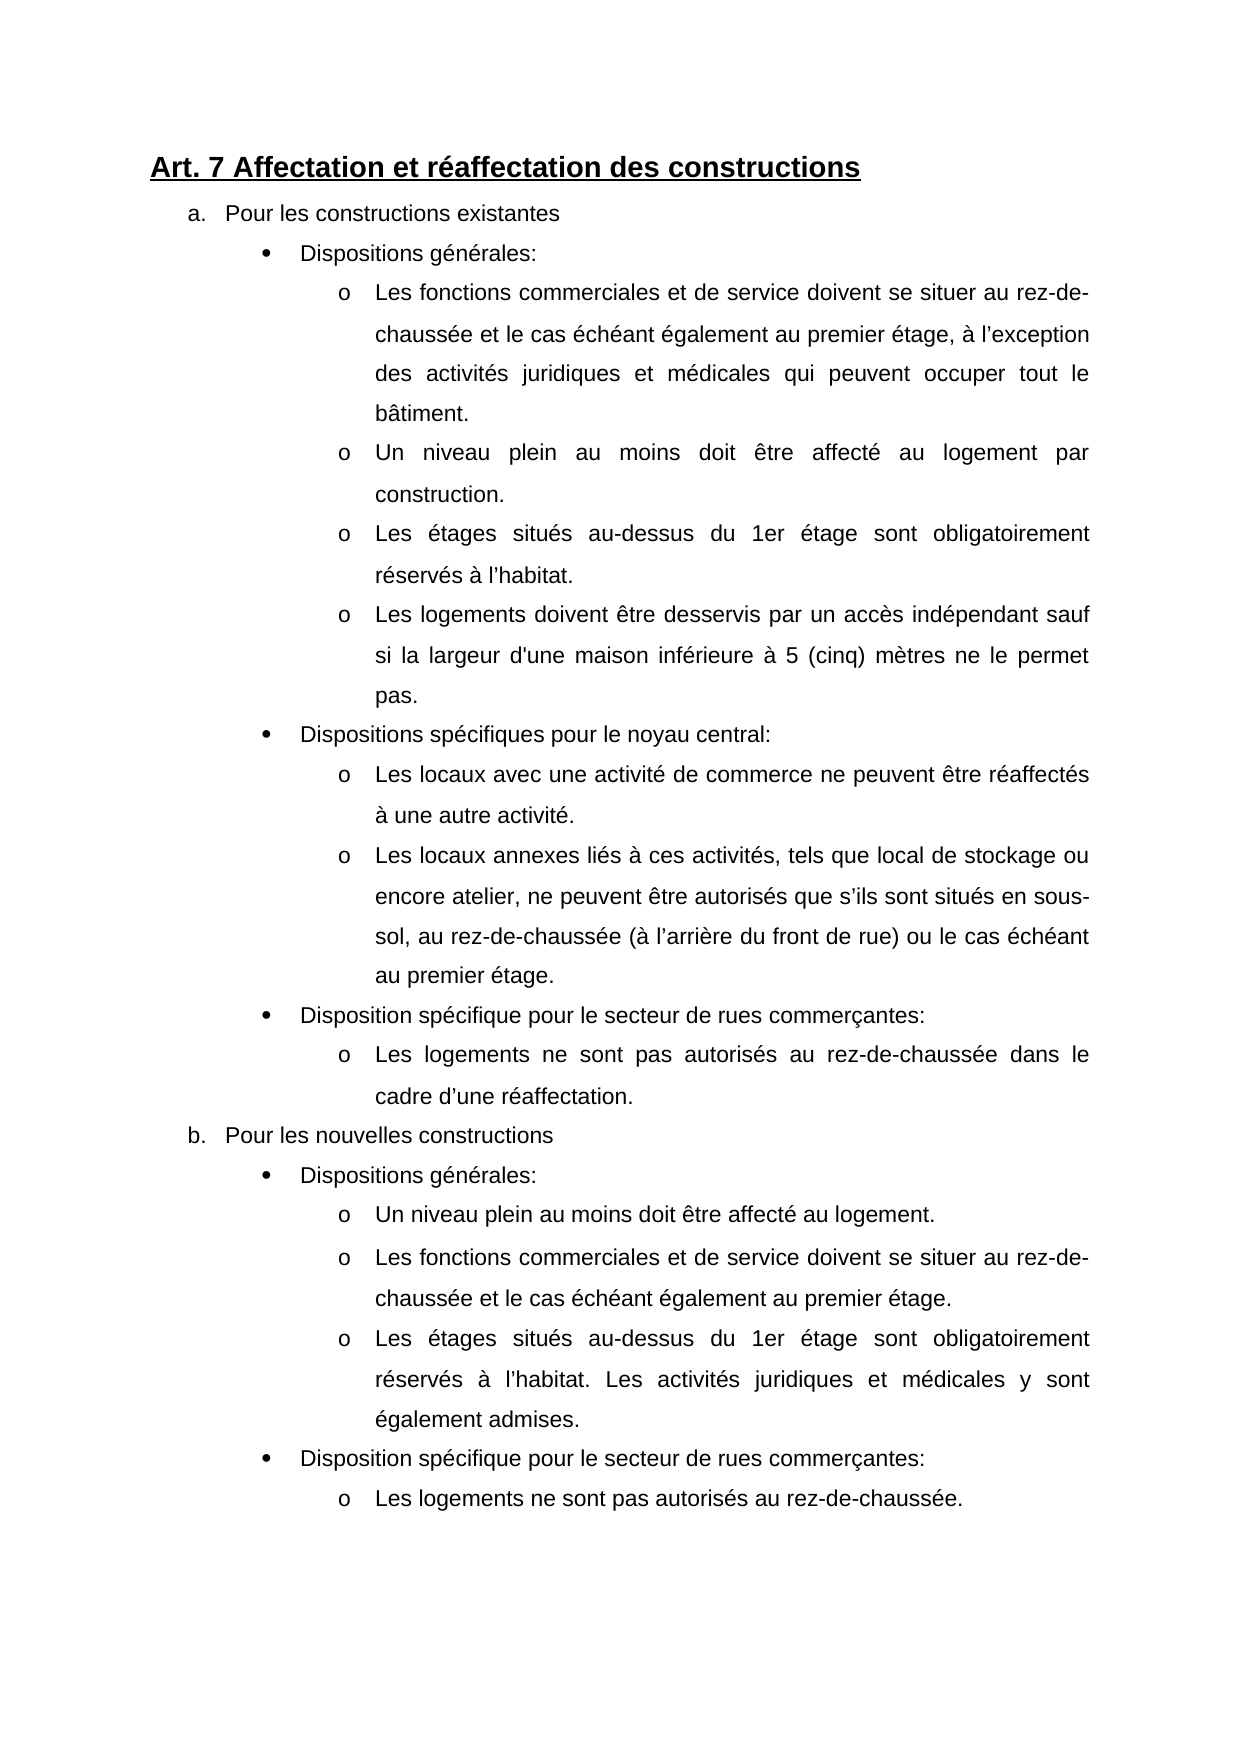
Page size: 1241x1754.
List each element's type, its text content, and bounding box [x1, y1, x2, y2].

list Pour les constructions existantes [187, 200, 1090, 227]
list Les logements ne sont pas autorisés au rez-de-chaussée dans le cadre d’une réaffectation. [337, 1041, 1090, 1109]
subtitle Art. 7 Affectation et réaffectation des constructions [150, 150, 1090, 183]
list Disposition spécifique pour le secteur de rues commerçantes: [262, 1002, 1090, 1028]
list Les locaux annexes liés à ces activités, tels que local de stockage ou encore atelier, ne peuvent être autorisés que s’ils sont situés en sous-sol, au rez-de-chaussée (à l’arrière du front de rue) ou le cas échéant au premier étage. [337, 842, 1090, 989]
list Dispositions générales: [262, 1162, 1090, 1188]
list Les logements ne sont pas autorisés au rez-de-chaussée. [337, 1484, 1090, 1513]
list Les étages situés au-dessus du 1er étage sont obligatoirement réservés à l’habitat. [337, 520, 1090, 588]
list Un niveau plein au moins doit être affecté au logement par construction. [337, 439, 1090, 507]
list Pour les nouvelles constructions [187, 1122, 1090, 1148]
list Les fonctions commerciales et de service doivent se situer au rez-de-chaussée et le cas échéant également au premier étage. [337, 1244, 1090, 1311]
list Les logements doivent être desservis par un accès indépendant sauf si la largeur d'une maison inférieure à 5 (cinq) mètres ne le permet pas. [337, 601, 1090, 708]
list Dispositions spécifiques pour le noyau central: [262, 721, 1090, 748]
list Les fonctions commerciales et de service doivent se situer au rez-de-chaussée et le cas échéant également au premier étage, à l’exception des activités juridiques et médicales qui peuvent occuper tout le bâtiment. [337, 279, 1090, 426]
list Les étages situés au-dessus du 1er étage sont obligatoirement réservés à l’habitat. Les activités juridiques et médicales y sont également admises. [337, 1324, 1090, 1432]
list Les locaux avec une activité de commerce ne peuvent être réaffectés à une autre activité. [337, 761, 1090, 829]
list Disposition spécifique pour le secteur de rues commerçantes: [262, 1445, 1090, 1471]
list Un niveau plein au moins doit être affecté au logement. [337, 1201, 1090, 1229]
list Dispositions générales: [262, 240, 1090, 266]
